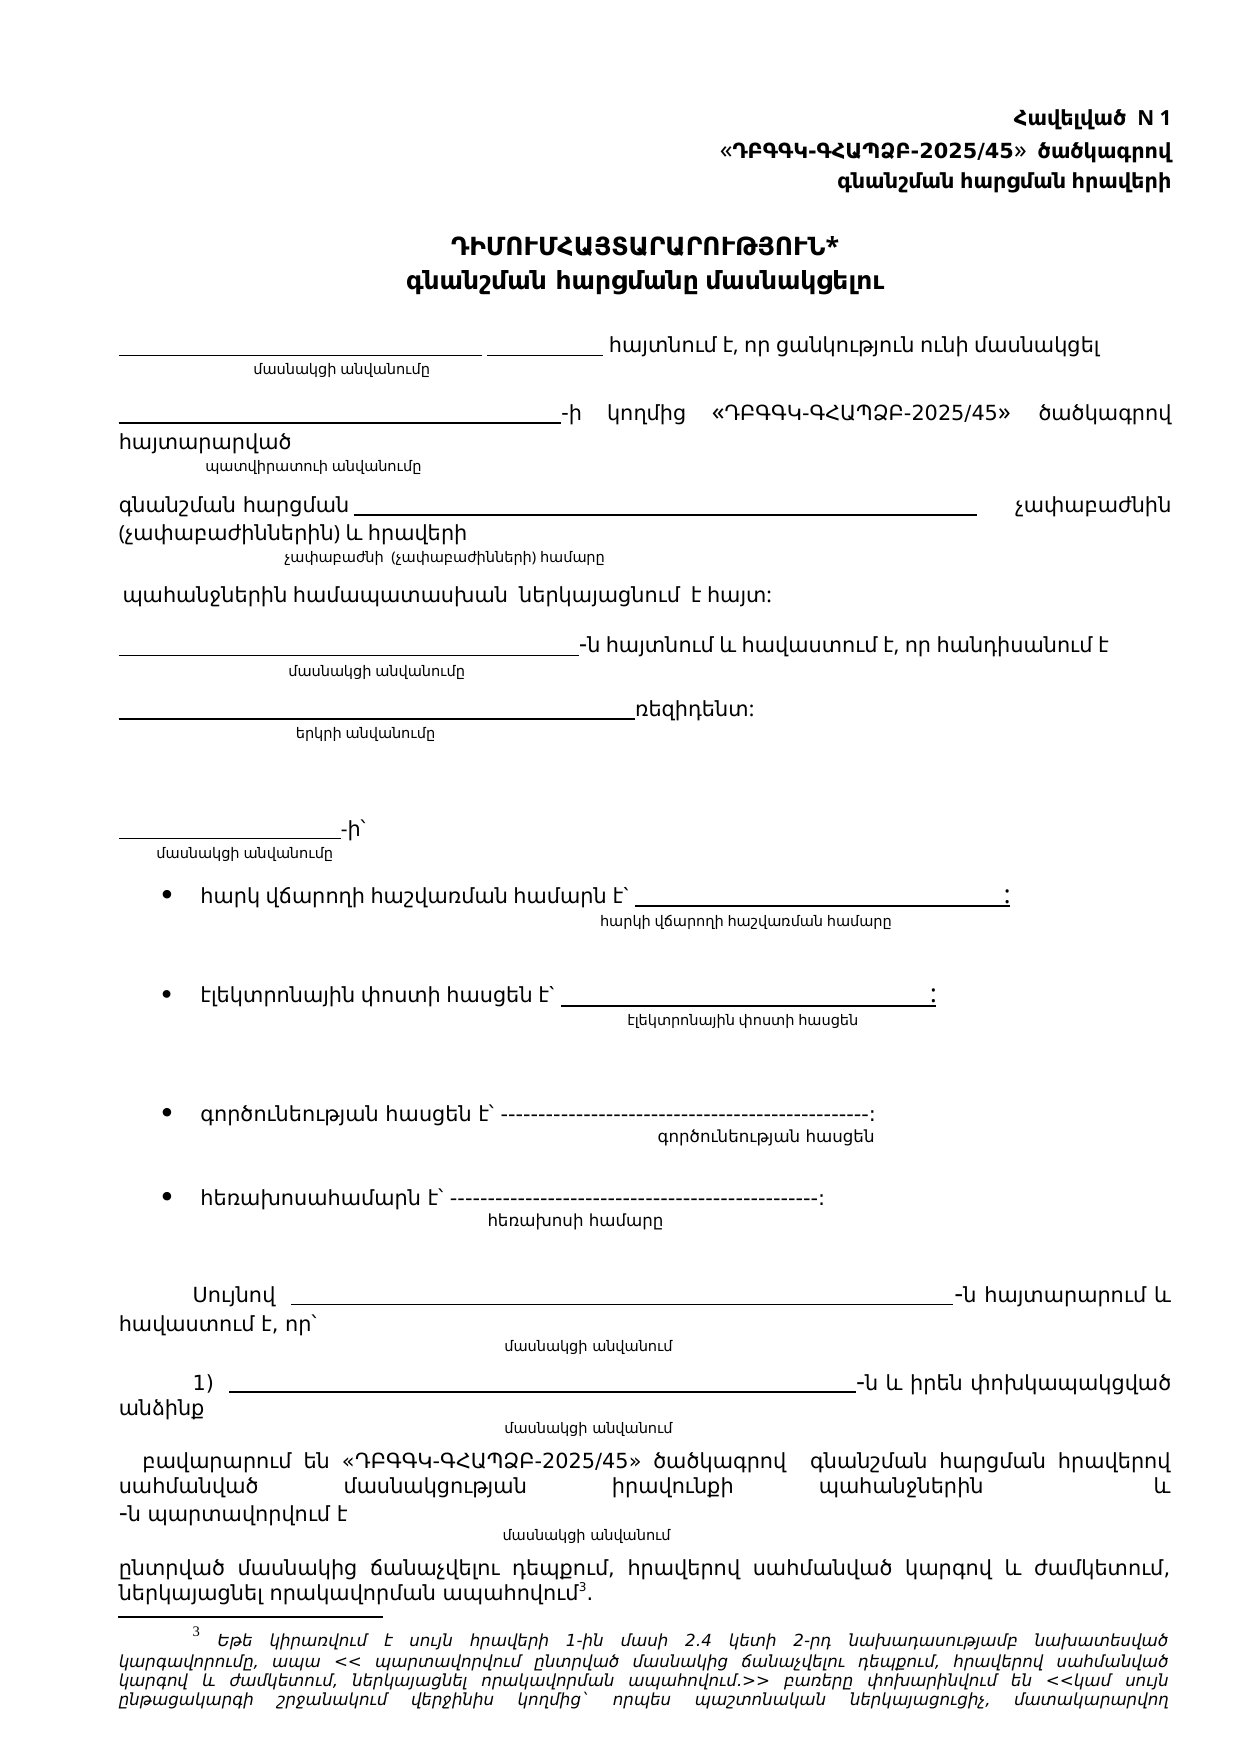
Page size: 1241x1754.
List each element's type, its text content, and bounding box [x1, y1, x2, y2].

text էլեկտրոնային փոստի հասցեն [118, 1010, 1171, 1044]
text հեռախոսի համարը [487, 1211, 1171, 1231]
text -ի կողմից «ԴԲԳԳԿ-ԳՀԱՊՁԲ-2025/45» ծածկագրով հայտարարված [118, 393, 1171, 456]
text մասնակցի անվանում [118, 1420, 1171, 1449]
list հարկ վճարողի հաշվառման համարն է` : [163, 876, 1171, 911]
text մասնակցի անվանում [118, 1338, 1171, 1367]
text մասնակցի անվանումը [118, 660, 1171, 694]
text հայտնում է, որ ցանկություն ունի մասնակցել [118, 331, 1171, 359]
list գործունեության հասցեն է՝ -------------------------------------------------: [163, 1099, 1171, 1127]
text ռեզիդենտ: [118, 694, 1171, 723]
text մասնակցի անվանումը [118, 359, 1171, 393]
text -ի՝ [118, 814, 1171, 842]
text պահանջներին համապատասխան ներկայացնում է հայտ: [118, 581, 1171, 609]
text «ԴԲԳԳԿ-ԳՀԱՊՁԲ-2025/45» ծածկագրով [118, 132, 1171, 166]
text գնանշման հարցման չափաբաժնին (չափաբաժիններին) և հրավերի [118, 490, 1171, 547]
text երկրի անվանումը [118, 723, 1171, 757]
text Սույնով -ն հայտարարում և հավաստում է, որ՝ [118, 1279, 1171, 1338]
text բավարարում են «ԴԲԳԳԿ-ԳՀԱՊՁԲ-2025/45» ծածկագրով գնանշման հարցման հրավերով սահմանված մասնակցության իրավունքի պահանջներին և -ն պարտավորվում է [118, 1449, 1171, 1527]
text ընտրված մասնակից ճանաչվելու դեպքում, հրավերով սահմանված կարգով և ժամկետում, ներկայացնել որակավորման ապահովում. [118, 1556, 1171, 1605]
text գործունեության հասցեն [118, 1127, 1171, 1146]
subtitle գնանշման հարցմանը մասնակցելու [118, 262, 1171, 297]
text հարկի վճարողի հաշվառման համարը [266, 911, 1171, 944]
text պատվիրատուի անվանումը [118, 456, 1171, 490]
text ԴԻՄՈՒՄՀԱՅՏԱՐԱՐՈՒԹՅՈՒՆ* [118, 228, 1171, 262]
text մասնակցի անվանումը [118, 842, 1171, 876]
text -ն հայտնում և հավաստում է, որ հանդիսանում է [118, 626, 1171, 660]
list էլեկտրոնային փոստի հասցեն է` : [163, 976, 1171, 1010]
text մասնակցի անվանում [118, 1527, 1171, 1556]
text 1) -ն և իրեն փոխկապակցված անձինք [118, 1367, 1171, 1420]
text չափաբաժնի (չափաբաժինների) համարը [118, 547, 1171, 581]
text Հավելված N 1 [118, 103, 1171, 132]
text գնանշման հարցման հրավերի [118, 166, 1171, 194]
list հեռախոսահամարն է՝ -------------------------------------------------: [163, 1183, 1171, 1211]
